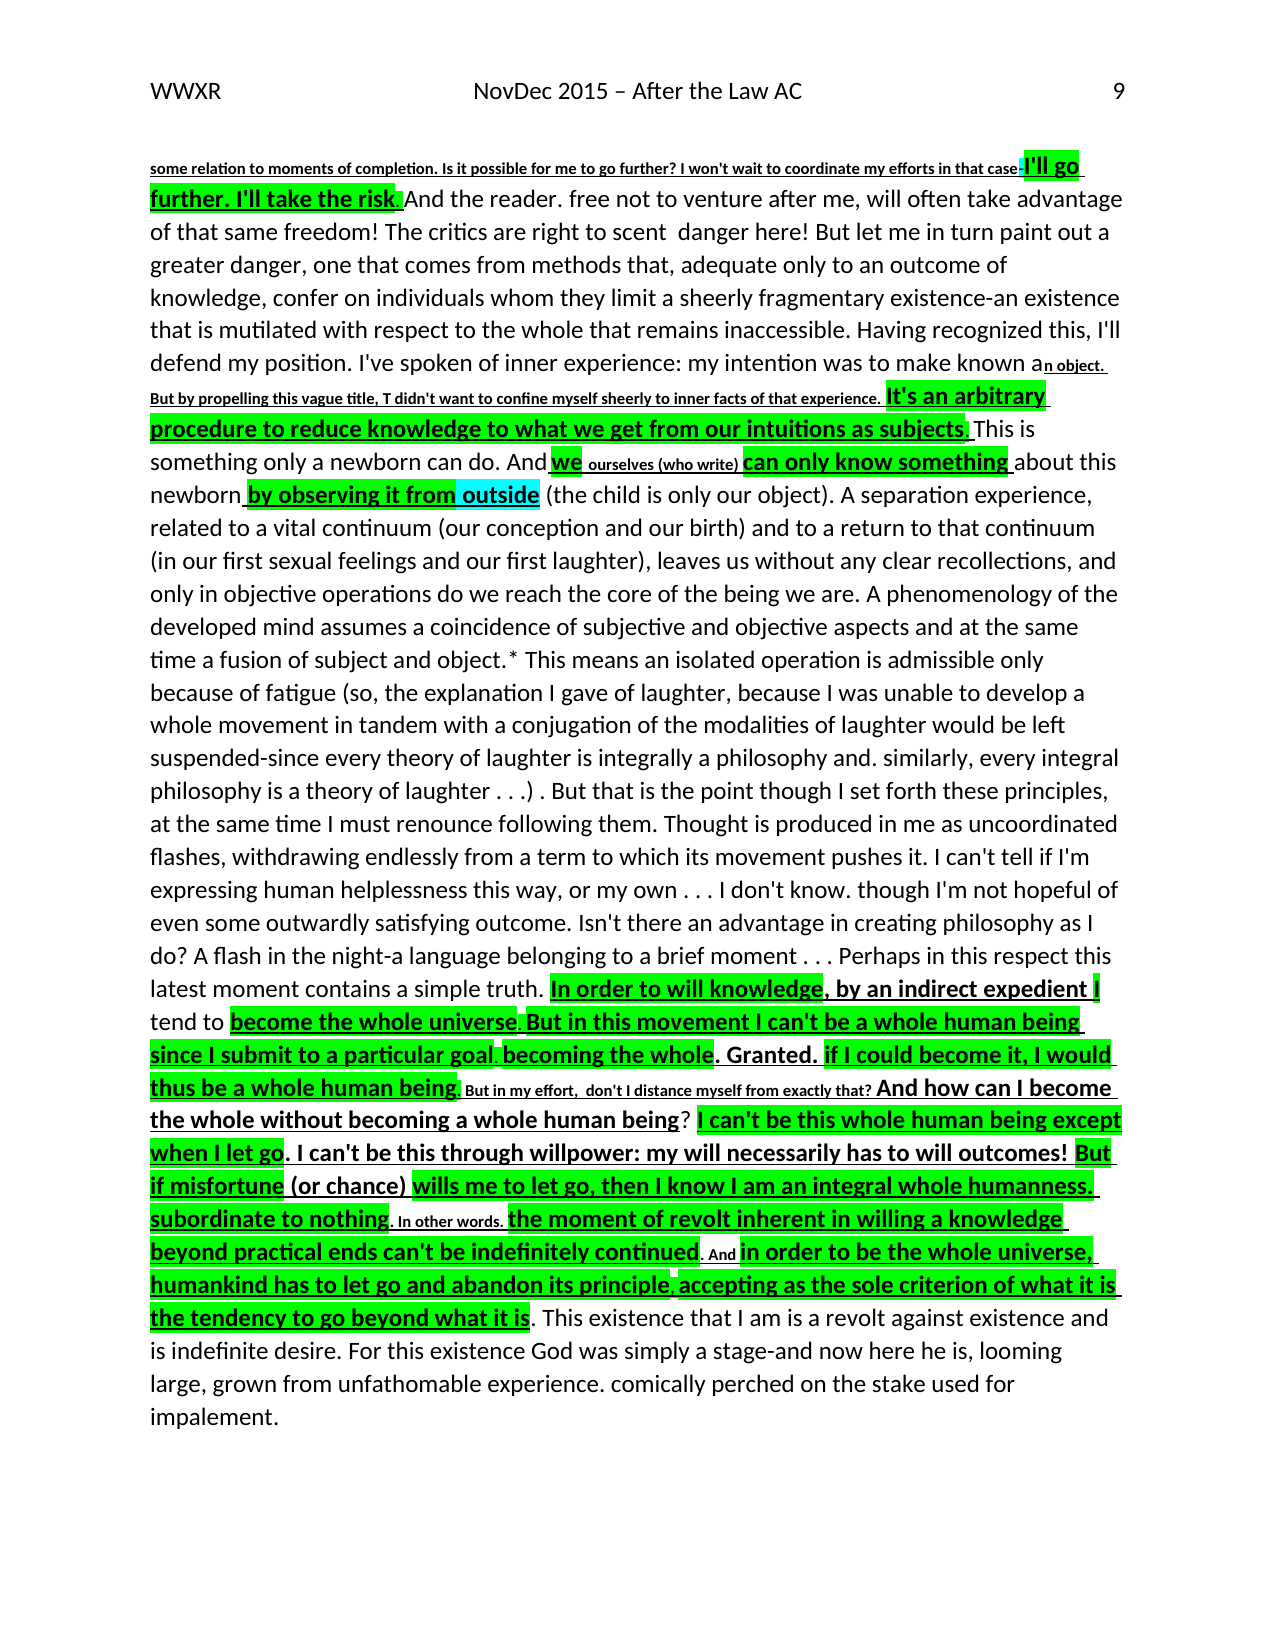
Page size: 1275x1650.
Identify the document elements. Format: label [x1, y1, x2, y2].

text [150, 150, 1125, 1431]
